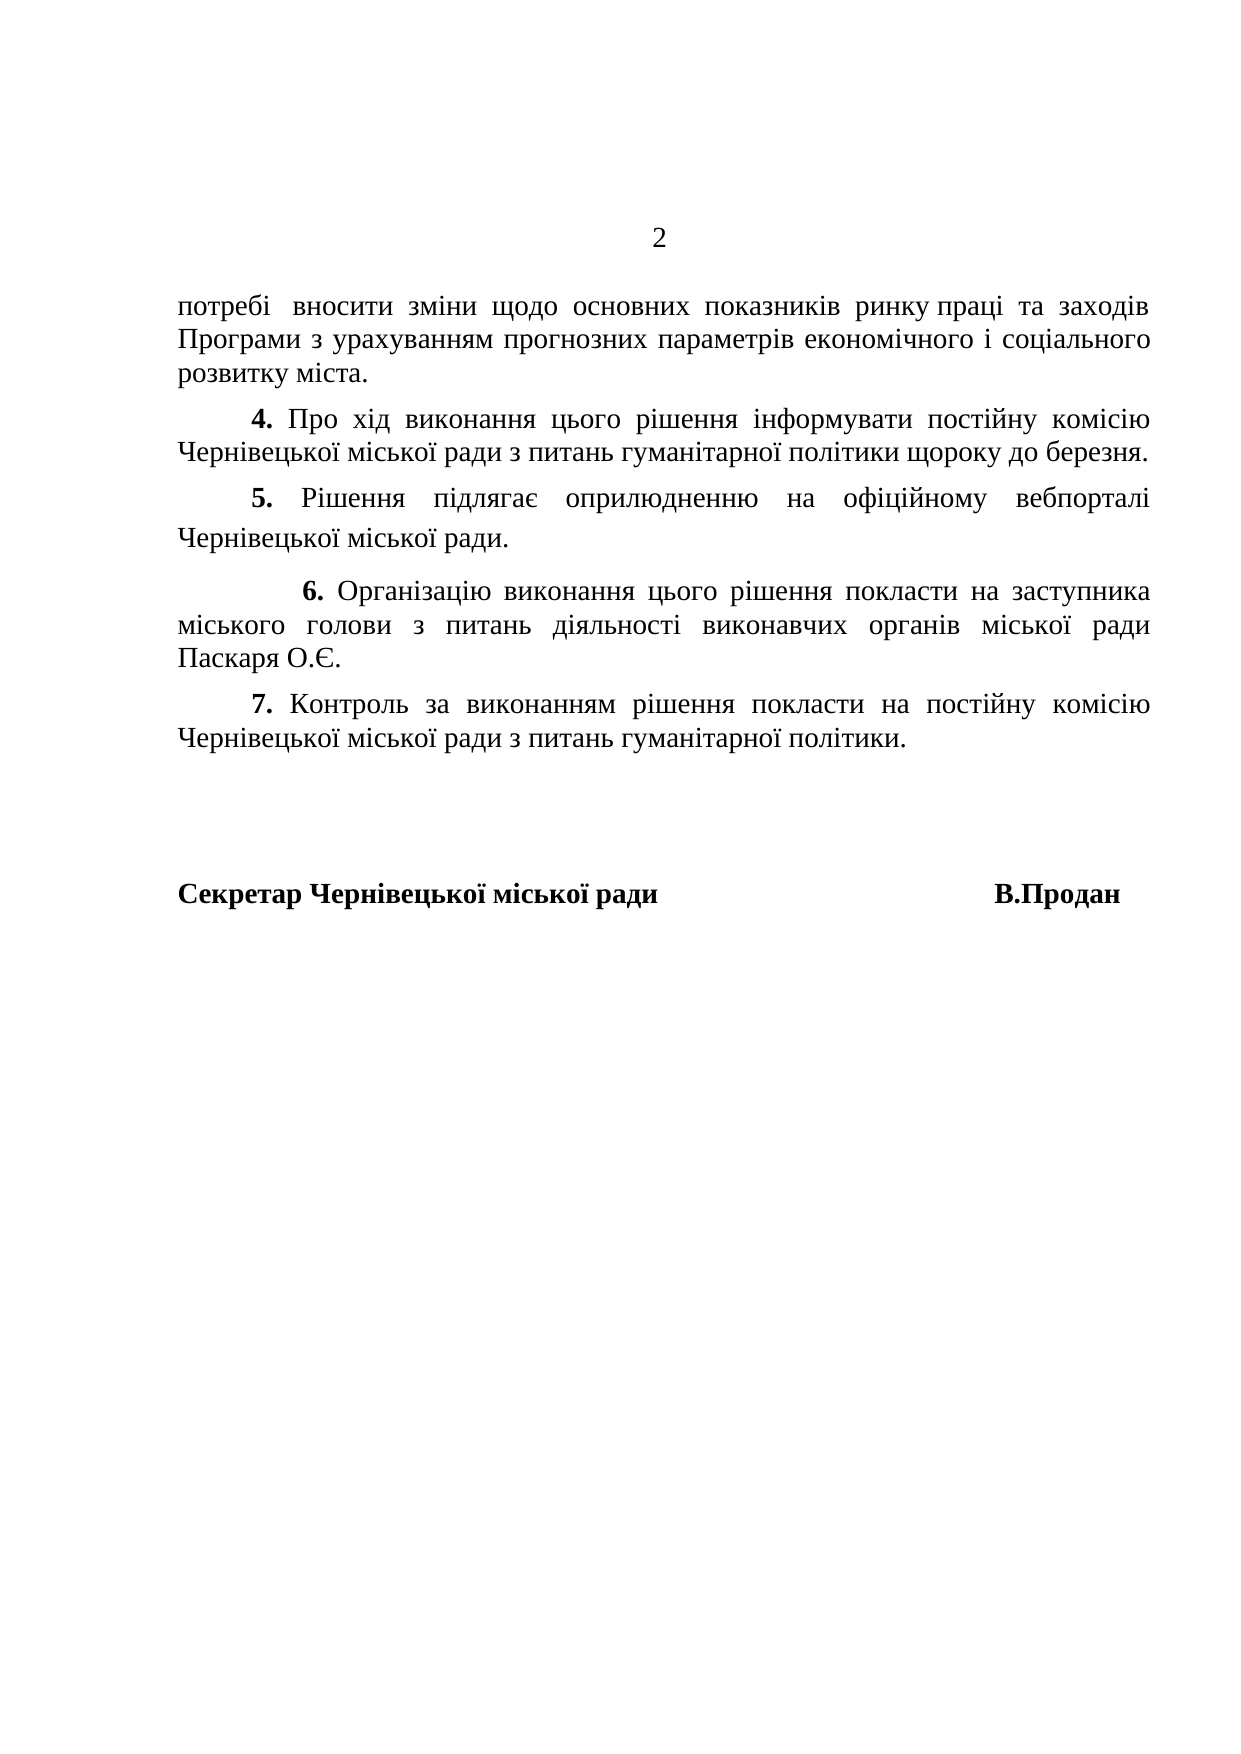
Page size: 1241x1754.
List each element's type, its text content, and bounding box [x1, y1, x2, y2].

text 2 [177, 221, 1152, 254]
text 7. Контроль за виконанням рішення покласти на постійну комісію Чернівецької міської ради з питань гуманітарної політики. [177, 686, 1152, 753]
text Програми з урахуванням прогнозних параметрів економічного і соціального розвитку міста. [177, 321, 1152, 388]
text 5. Рішення підлягає оприлюдненню на офіційному вебпорталі Чернівецької міської ради. [177, 480, 1152, 554]
text 6. Організацію виконання цього рішення покласти на заступника міського голови з питань діяльності виконавчих органів міської ради Паскаря О.Є. [177, 573, 1152, 674]
text Секретар Чернівецької міської ради В.Продан [177, 877, 1152, 910]
text 4. Про хід виконання цього рішення інформувати постійну комісію Чернівецької міської ради з питань гуманітарної політики щороку до березня. [177, 401, 1152, 468]
text потребі вносити зміни щодо основних показників ринку праці та заходів [177, 288, 1152, 321]
